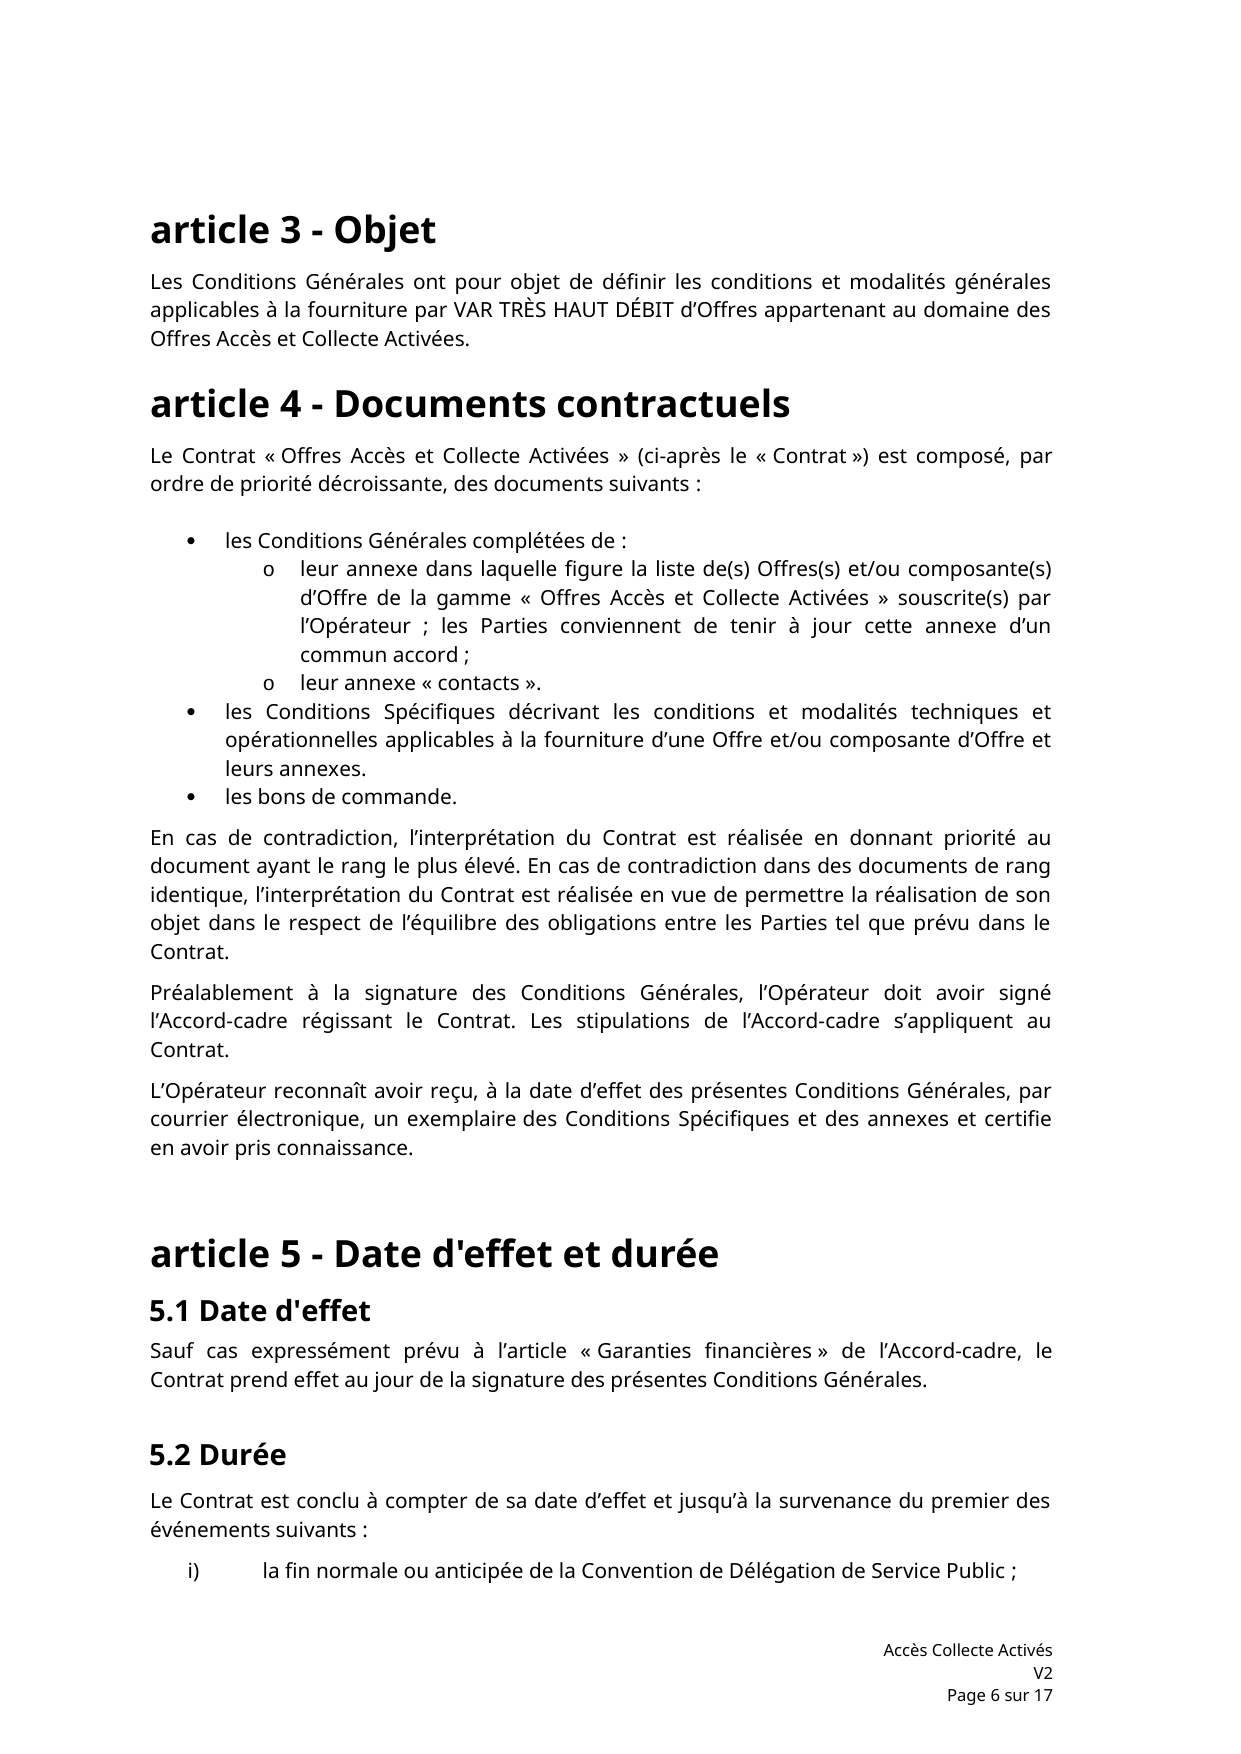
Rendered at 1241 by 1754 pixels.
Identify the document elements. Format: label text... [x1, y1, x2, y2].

text Le Contrat est conclu à compter de sa date d’effet et jusqu’à la survenance du premier des événements suivants : [150, 1486, 1053, 1543]
list les Conditions Spécifiques décrivant les conditions et modalités techniques et opérationnelles applicables à la fourniture d’une Offre et/ou composante d’Offre et leurs annexes. [187, 697, 1053, 782]
list les Conditions Générales complétées de : [187, 526, 1053, 554]
subtitle Date d'effet et durée [150, 1227, 1053, 1278]
text Sauf cas expressément prévu à l’article « Garanties financières » de l’Accord-cadre, le Contrat prend effet au jour de la signature des présentes Conditions Générales. [150, 1336, 1053, 1393]
text En cas de contradiction, l’interprétation du Contrat est réalisée en donnant priorité au document ayant le rang le plus élevé. En cas de contradiction dans des documents de rang identique, l’interprétation du Contrat est réalisée en vue de permettre la réalisation de son objet dans le respect de l’équilibre des obligations entre les Parties tel que prévu dans le Contrat. [150, 823, 1053, 965]
text Préalablement à la signature des Conditions Générales, l’Opérateur doit avoir signé l’Accord-cadre régissant le Contrat. Les stipulations de l’Accord-cadre s’appliquent au Contrat. [150, 978, 1053, 1063]
text L’Opérateur reconnaît avoir reçu, à la date d’effet des présentes Conditions Générales, par courrier électronique, un exemplaire des Conditions Spécifiques et des annexes et certifie en avoir pris connaissance. [150, 1076, 1053, 1161]
subtitle Date d'effet [149, 1291, 1053, 1330]
text Le Contrat « Offres Accès et Collecte Activées » (ci-après le « Contrat ») est composé, par ordre de priorité décroissante, des documents suivants : [150, 441, 1053, 498]
subtitle Objet [150, 203, 1053, 254]
list leur annexe dans laquelle figure la liste de(s) Offres(s) et/ou composante(s) d’Offre de la gamme « Offres Accès et Collecte Activées » souscrite(s) par l’Opérateur ; les Parties conviennent de tenir à jour cette annexe d’un commun accord ; [262, 554, 1053, 668]
subtitle Documents contractuels [150, 377, 1053, 428]
list leur annexe « contacts ». [262, 668, 1053, 697]
list les bons de commande. [187, 782, 1053, 811]
subtitle Durée [149, 1434, 1053, 1474]
list la fin normale ou anticipée de la Convention de Délégation de Service Public ; [187, 1556, 1053, 1584]
text Les Conditions Générales ont pour objet de définir les conditions et modalités générales applicables à la fourniture par VAR TRÈS HAUT DÉBIT d’Offres appartenant au domaine des Offres Accès et Collecte Activées. [150, 267, 1053, 352]
